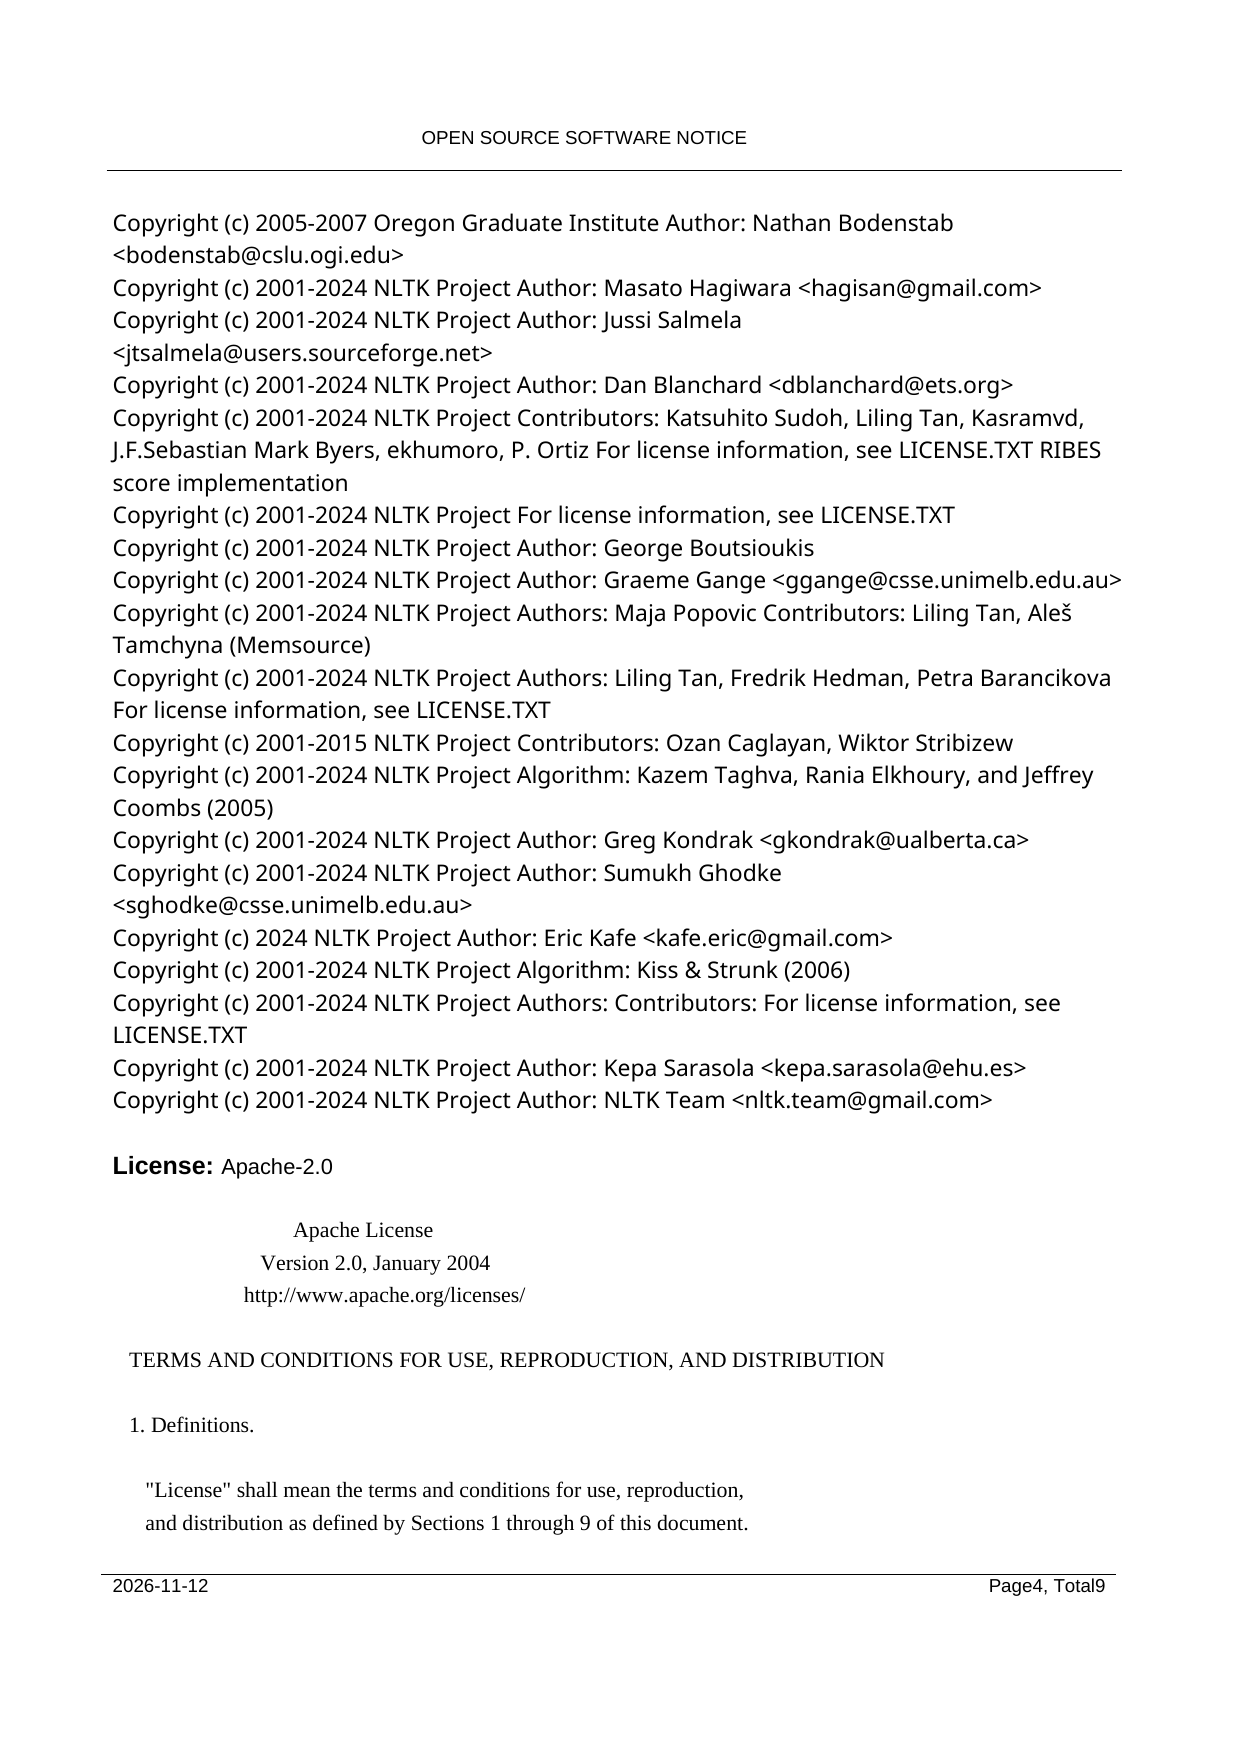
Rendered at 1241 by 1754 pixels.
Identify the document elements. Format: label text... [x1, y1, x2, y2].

text License: Apache-2.0 [112, 1149, 1128, 1181]
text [112, 206, 1128, 1149]
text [112, 1181, 1128, 1539]
